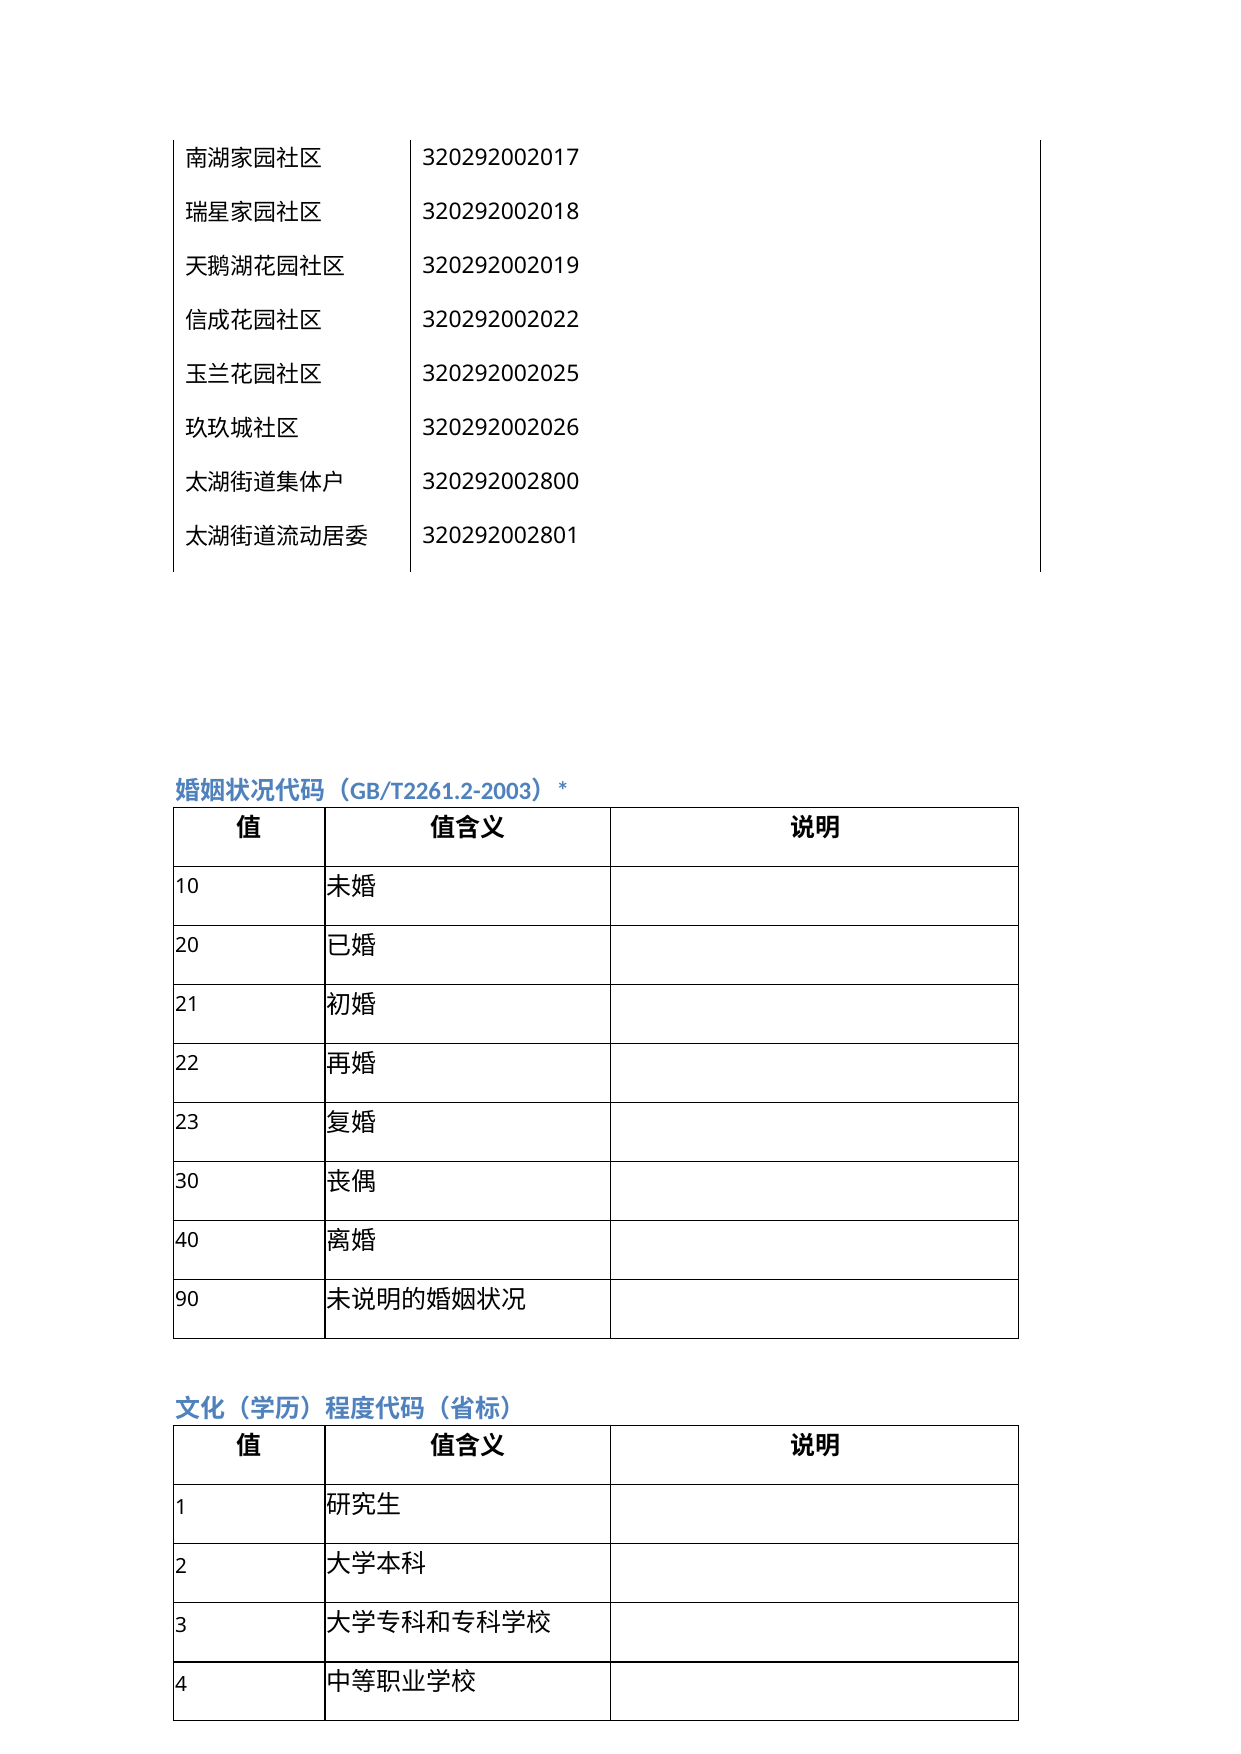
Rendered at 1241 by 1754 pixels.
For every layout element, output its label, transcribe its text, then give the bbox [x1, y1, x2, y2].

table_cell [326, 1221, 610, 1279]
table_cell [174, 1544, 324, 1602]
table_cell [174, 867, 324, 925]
subtitle 文化（学历）程度代码（省标） [175, 1389, 1076, 1425]
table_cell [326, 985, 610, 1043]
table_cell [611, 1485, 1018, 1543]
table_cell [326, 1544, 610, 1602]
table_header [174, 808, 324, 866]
subtitle 婚姻状况代码（GB/T2261.2-2003）* [175, 770, 1076, 807]
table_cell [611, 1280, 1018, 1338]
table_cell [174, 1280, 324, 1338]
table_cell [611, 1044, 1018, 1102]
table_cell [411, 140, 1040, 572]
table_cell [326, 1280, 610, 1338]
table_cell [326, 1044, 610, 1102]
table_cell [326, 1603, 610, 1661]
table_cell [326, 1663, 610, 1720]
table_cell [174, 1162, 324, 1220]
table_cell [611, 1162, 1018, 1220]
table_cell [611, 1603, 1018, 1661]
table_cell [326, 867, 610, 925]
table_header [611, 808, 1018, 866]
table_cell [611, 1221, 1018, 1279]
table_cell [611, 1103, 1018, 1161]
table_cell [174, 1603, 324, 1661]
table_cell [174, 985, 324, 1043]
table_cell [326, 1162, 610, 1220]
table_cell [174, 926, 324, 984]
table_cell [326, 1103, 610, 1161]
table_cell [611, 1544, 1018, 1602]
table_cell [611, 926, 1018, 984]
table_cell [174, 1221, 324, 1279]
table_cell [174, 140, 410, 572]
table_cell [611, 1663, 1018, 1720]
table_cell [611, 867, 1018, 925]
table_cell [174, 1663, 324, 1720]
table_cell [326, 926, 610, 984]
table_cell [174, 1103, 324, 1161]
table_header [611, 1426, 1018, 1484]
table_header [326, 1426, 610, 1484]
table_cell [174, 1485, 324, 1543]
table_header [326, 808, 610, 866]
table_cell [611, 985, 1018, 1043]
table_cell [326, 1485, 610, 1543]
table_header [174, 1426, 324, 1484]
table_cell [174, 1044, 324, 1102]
